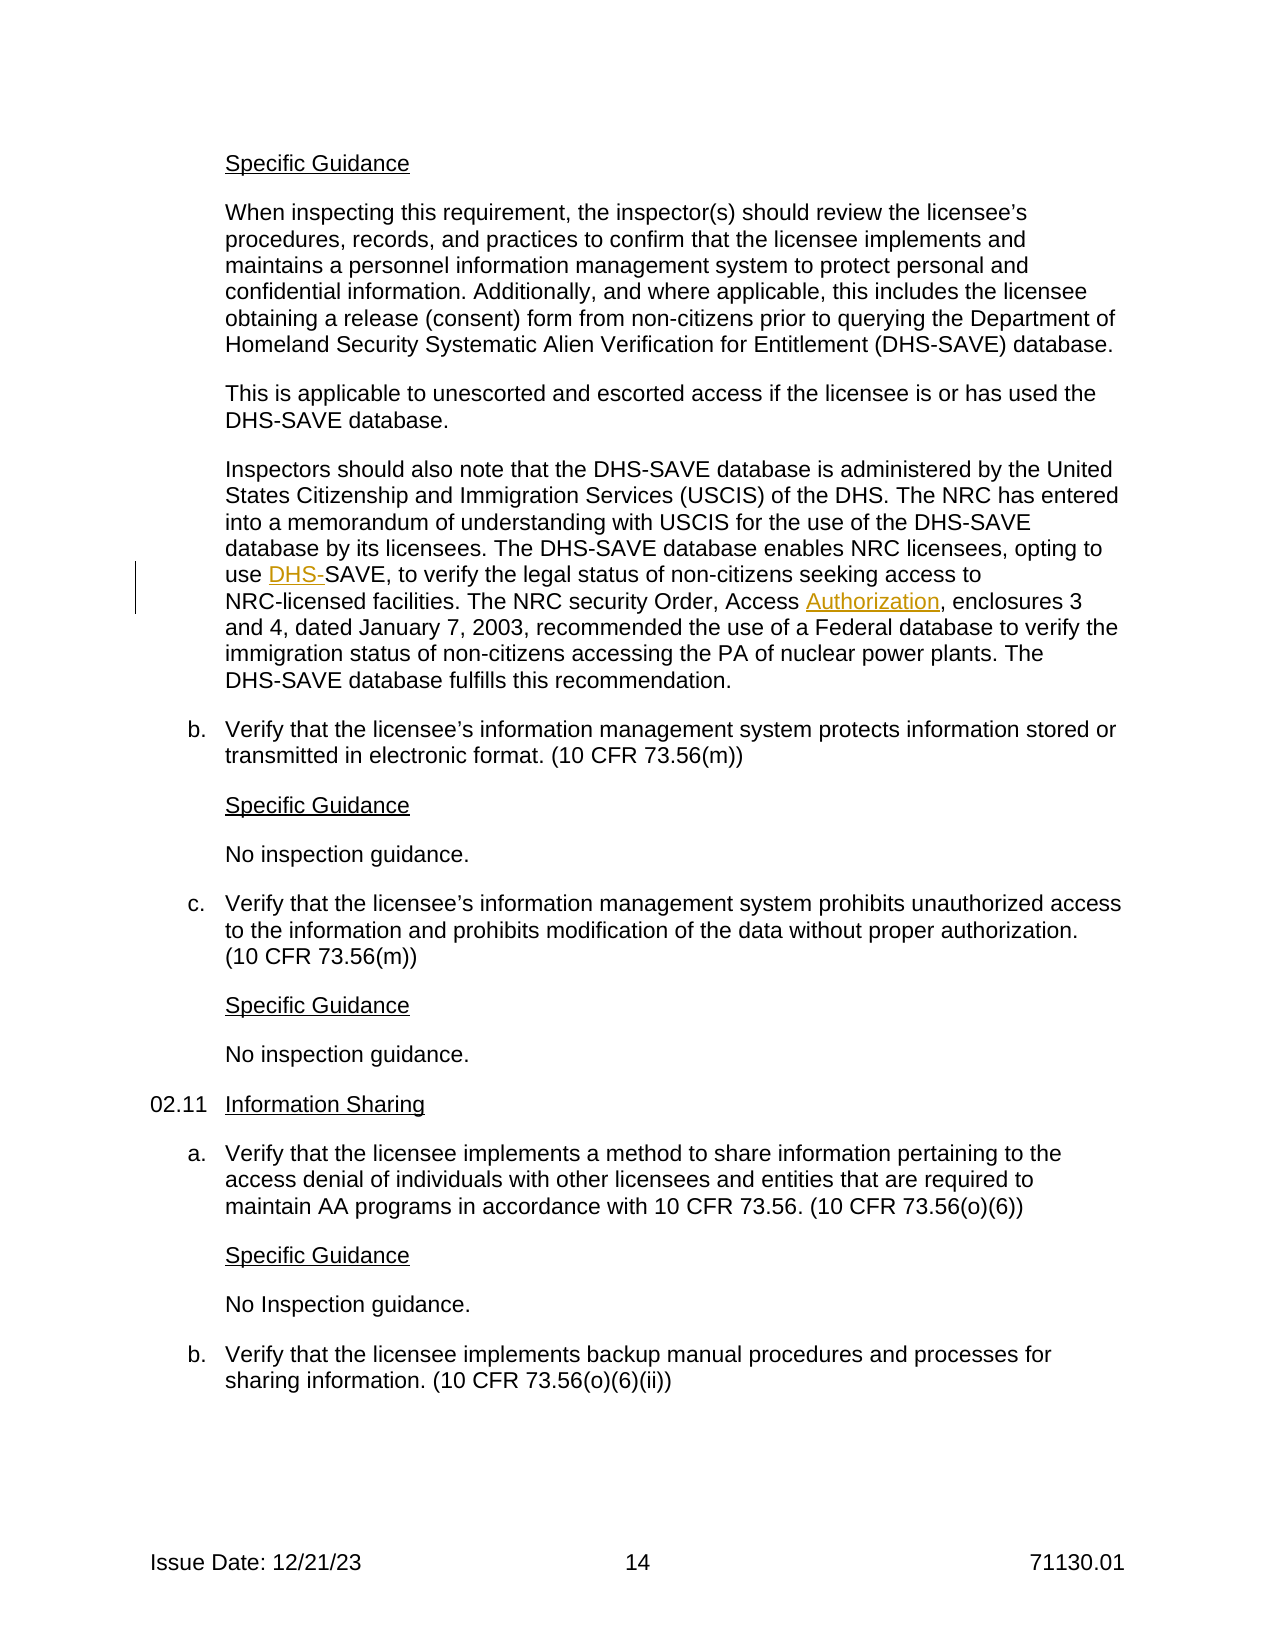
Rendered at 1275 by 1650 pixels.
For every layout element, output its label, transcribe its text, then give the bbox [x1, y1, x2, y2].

text No Inspection guidance. [225, 1291, 1125, 1318]
subtitle 02.11 Information Sharing [150, 1091, 1125, 1117]
list Verify that the licensee implements a method to share information pertaining to the access denial of individuals with other licensees and entities that are required to maintain AA programs in accordance with 10 CFR 73.56. (10 CFR 73.56(o)(6)) [187, 1140, 1125, 1219]
text Specific Guidance [225, 992, 1125, 1018]
text No inspection guidance. [225, 1041, 1125, 1068]
text No inspection guidance. [225, 841, 1125, 867]
text This is applicable to unescorted and escorted access if the licensee is or has used the DHS-SAVE database. [225, 380, 1125, 433]
text Inspectors should also note that the DHS-SAVE database is administered by the United States Citizenship and Immigration Services (USCIS) of the DHS. The NRC has entered into a memorandum of understanding with USCIS for the use of the DHS-SAVE database by its licensees. The DHS-SAVE database enables NRC licensees, opting to use SAVE, to verify the legal status of non-citizens seeking access to NRC-licensed facilities. The NRC security Order, Access , enclosures 3 and 4, dated January 7, 2003, recommended the use of a Federal database to verify the immigration status of non-citizens accessing the PA of nuclear power plants. The DHS-SAVE database fulfills this recommendation. [225, 456, 1125, 693]
text Specific Guidance [225, 150, 1125, 176]
text Specific Guidance [225, 792, 1125, 818]
text Specific Guidance [225, 1242, 1125, 1268]
list Verify that the licensee implements backup manual procedures and processes for sharing information. (10 CFR 73.56(o)(6)(ii)) [187, 1341, 1125, 1393]
text When inspecting this requirement, the inspector(s) should review the licensee’s procedures, records, and practices to confirm that the licensee implements and maintains a personnel information management system to protect personal and confidential information. Additionally, and where applicable, this includes the licensee obtaining a release (consent) form from non-citizens prior to querying the Department of Homeland Security Systematic Alien Verification for Entitlement (DHS-SAVE) database. [225, 199, 1125, 357]
list Verify that the licensee’s information management system prohibits unauthorized access to the information and prohibits modification of the data without proper authorization. (10 CFR 73.56(m)) [187, 890, 1125, 969]
list Verify that the licensee’s information management system protects information stored or transmitted in electronic format. (10 CFR 73.56(m)) [187, 716, 1125, 769]
